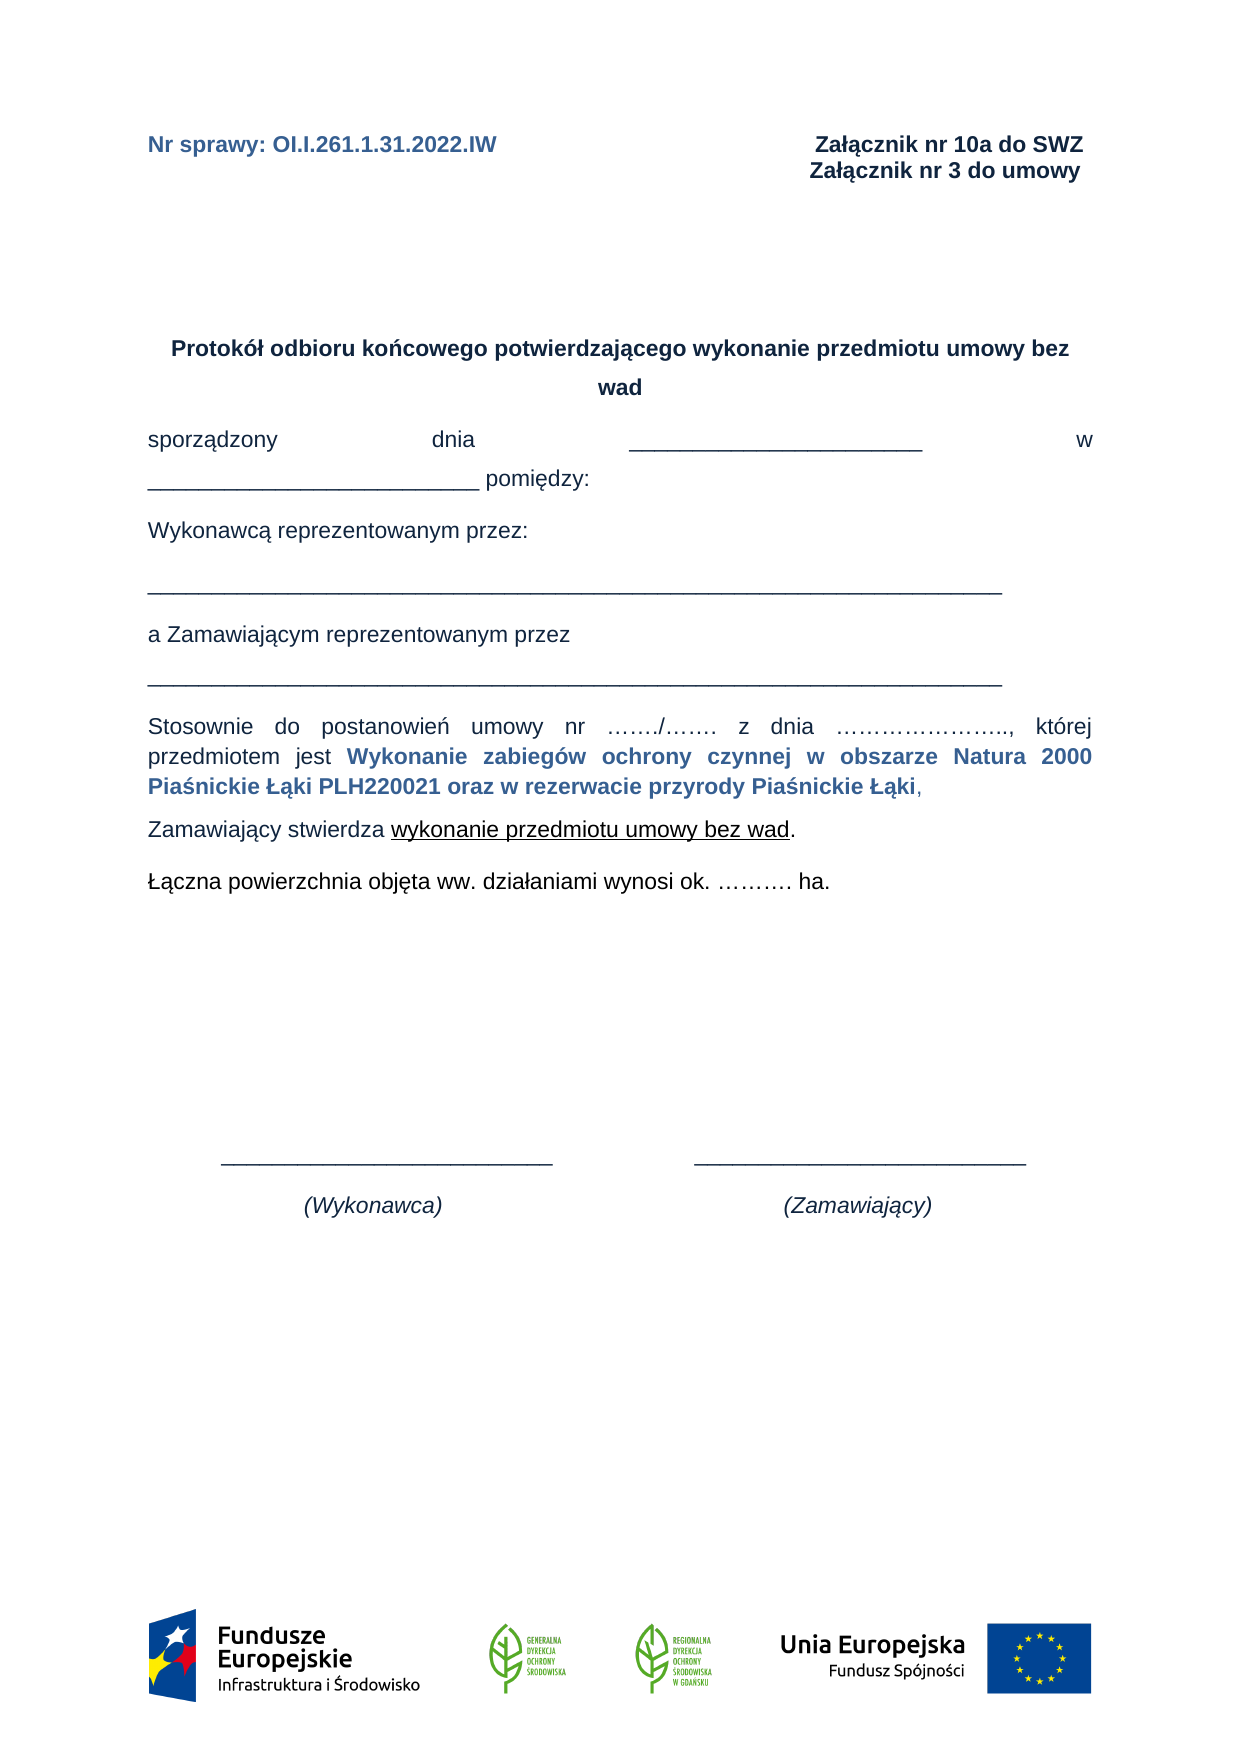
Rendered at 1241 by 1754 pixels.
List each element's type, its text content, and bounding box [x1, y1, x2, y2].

table_cell (Zamawiający) [683, 1179, 1093, 1231]
table_header __________________________ [203, 1128, 683, 1179]
text Załącznik nr 3 do umowy [148, 157, 1093, 184]
text Stosownie do postanowień umowy nr ……./……. z dnia ………………….., której przedmiotem jest Wykonanie zabiegów ochrony czynnej w obszarze Natura 2000 Piaśnickie Łąki PLH220021 oraz w rezerwacie przyrody Piaśnickie Łąki, [148, 713, 1093, 799]
picture [149, 1609, 1092, 1702]
text Łączna powierzchnia objęta ww. działaniami wynosi ok. ………. ha. [148, 868, 1093, 894]
table_header __________________________ [683, 1128, 1093, 1179]
text Wykonawcą reprezentowanym przez: [148, 517, 1093, 544]
text Protokół odbioru końcowego potwierdzającego wykonanie przedmiotu umowy bez wad [148, 334, 1093, 400]
text sporządzony dnia _______________________ w __________________________ pomiędzy: [148, 426, 1093, 492]
text Nr sprawy: OI.I.261.1.31.2022.IW Załącznik nr 10a do SWZ [148, 131, 1093, 157]
text Zamawiający stwierdza wykonanie przedmiotu umowy bez wad. [148, 816, 1093, 842]
text a Zamawiającym reprezentowanym przez ___________________________________________________________________ [148, 621, 1093, 687]
text ___________________________________________________________________ [148, 569, 1093, 596]
table_cell (Wykonawca) [203, 1179, 683, 1231]
